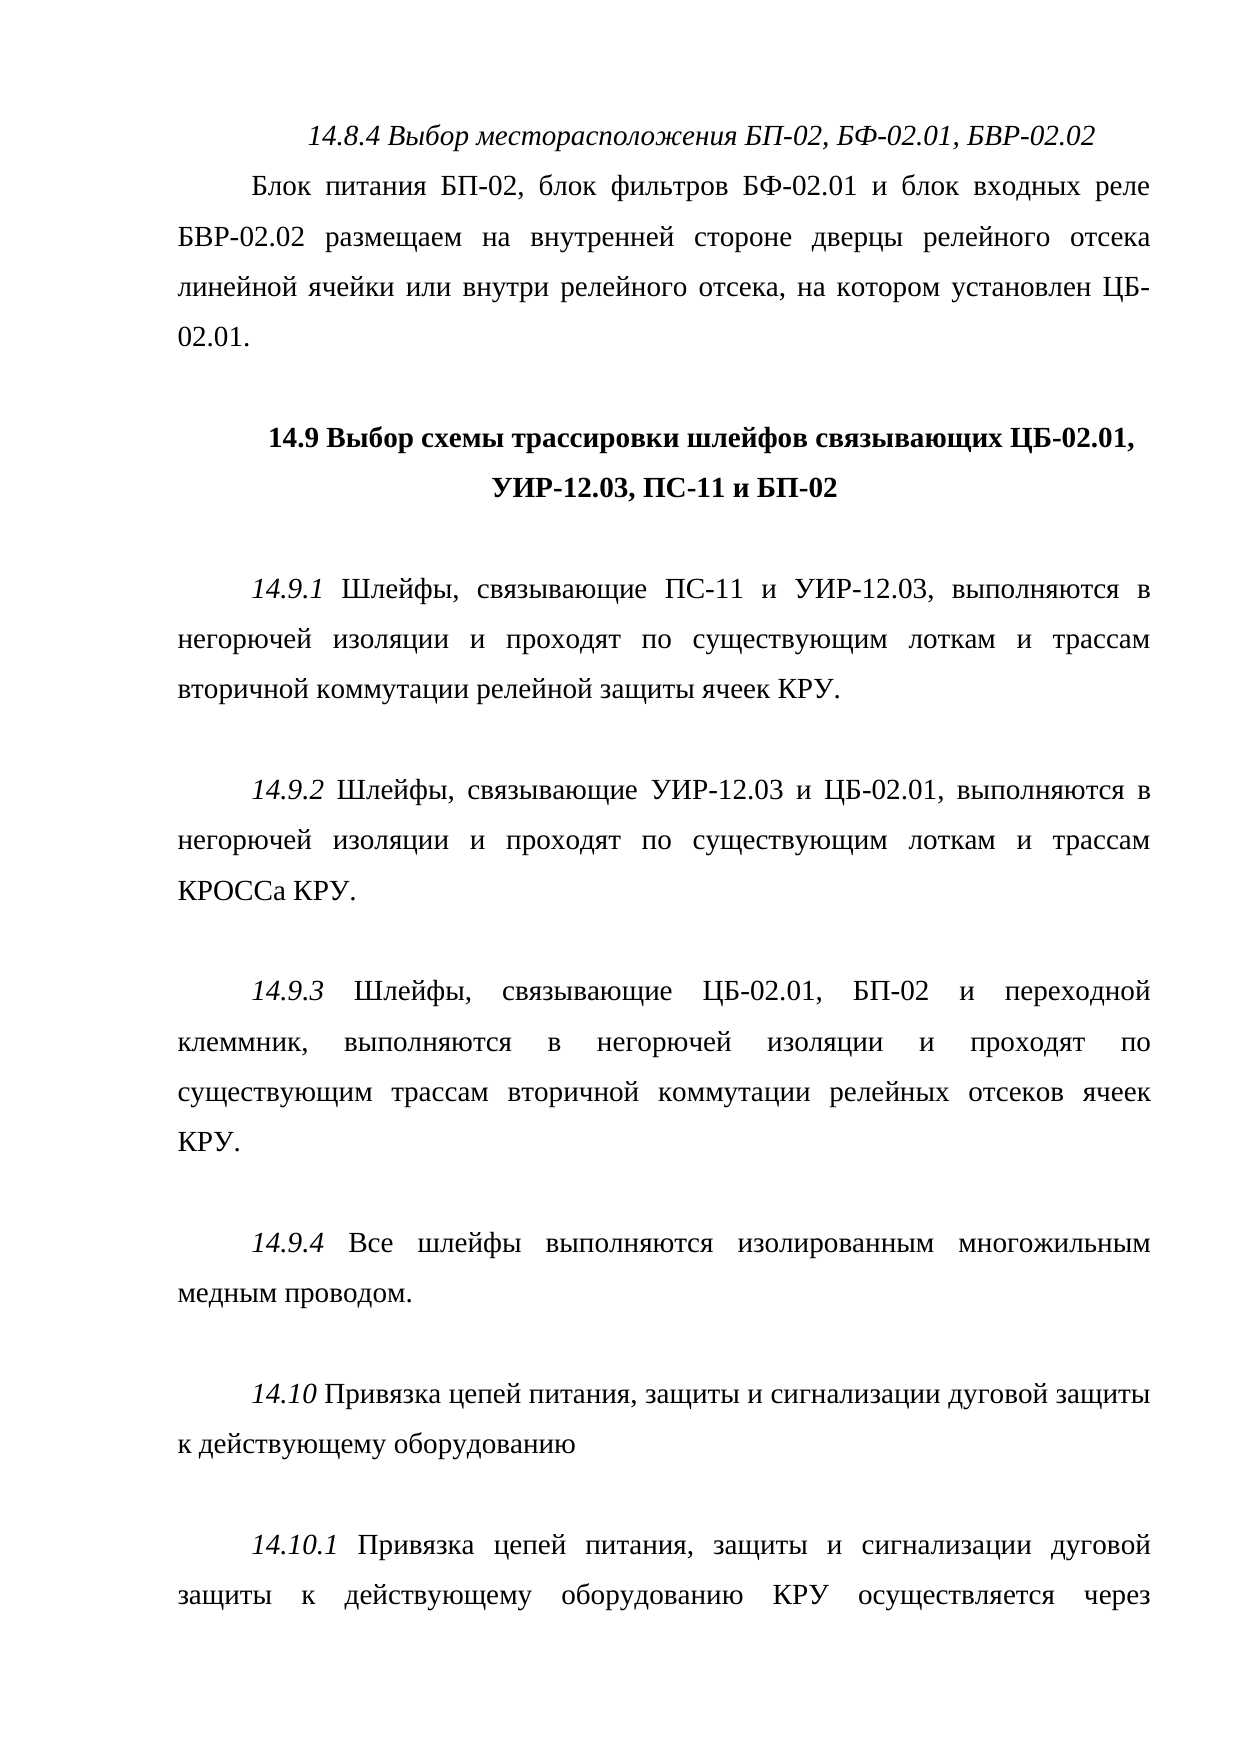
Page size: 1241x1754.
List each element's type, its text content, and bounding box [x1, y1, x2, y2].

text 14.9.3 Шлейфы, связывающие ЦБ-02.01, БП-02 и переходной клеммник, выполняются в негорючей изоляции и проходят по существующим трассам вторичной коммутации релейных отсеков ячеек КРУ. [177, 973, 1152, 1158]
text Блок питания БП-02, блок фильтров БФ-02.01 и блок входных реле БВР-02.02 размещаем на внутренней стороне дверцы релейного отсека линейной ячейки или внутри релейного отсека, на котором установлен ЦБ-02.01. [177, 168, 1152, 353]
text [177, 1527, 1152, 1611]
text 14.9.1 Шлейфы, связывающие ПС-11 и УИР-12.03, выполняются в негорючей изоляции и проходят по существующим лоткам и трассам вторичной коммутации релейной защиты ячеек КРУ. [177, 571, 1152, 705]
text 14.9 Выбор схемы трассировки шлейфов связывающих ЦБ-02.01, УИР-12.03, ПС-11 и БП-02 [177, 420, 1152, 504]
text 14.9.2 Шлейфы, связывающие УИР-12.03 и ЦБ-02.01, выполняются в негорючей изоляции и проходят по существующим лоткам и трассам КРОССа КРУ. [177, 772, 1152, 906]
text 14.8.4 Выбор месторасположения БП-02, БФ-02.01, БВР-02.02 [177, 118, 1152, 152]
text 14.10 Привязка цепей питания, защиты и сигнализации дуговой защиты к действующему оборудованию [177, 1376, 1152, 1460]
text 14.9.4 Все шлейфы выполняются изолированным многожильным медным проводом. [177, 1225, 1152, 1309]
